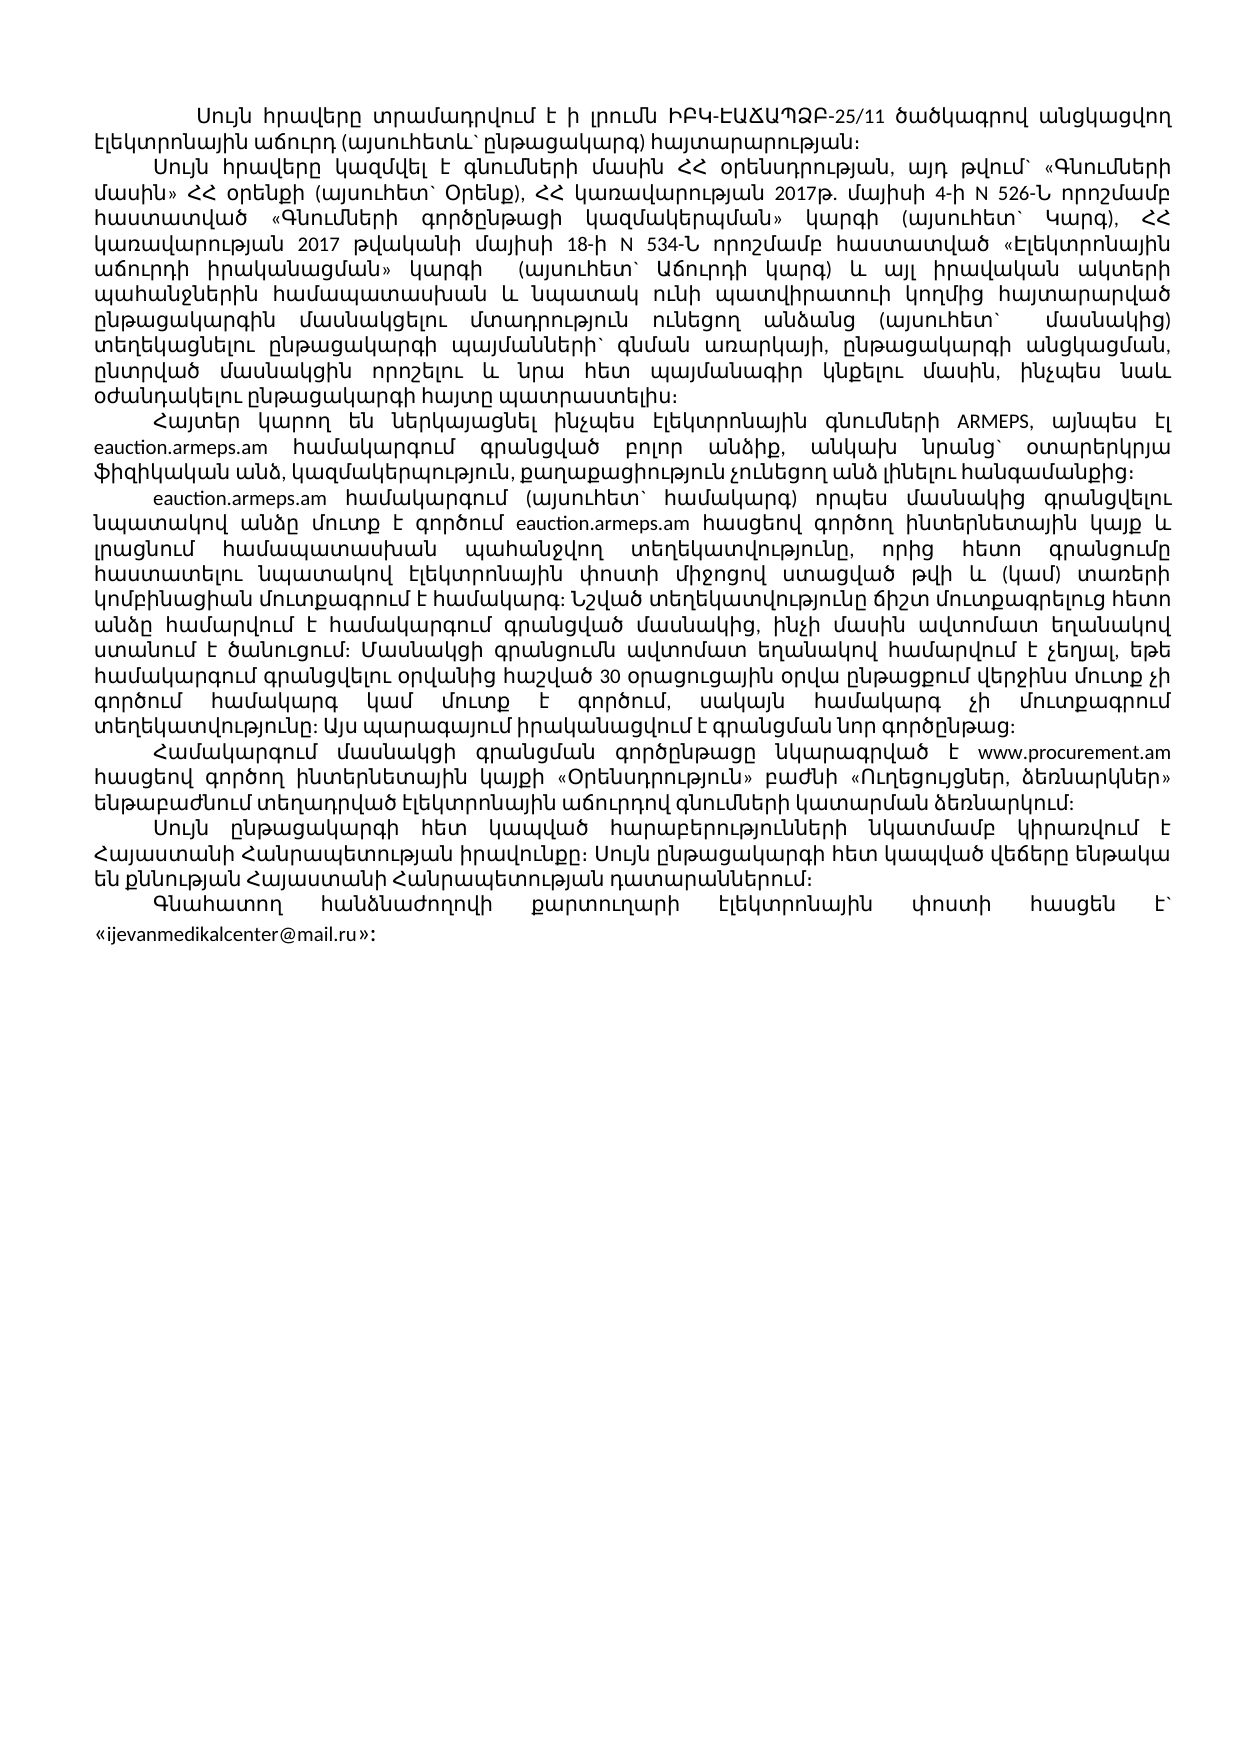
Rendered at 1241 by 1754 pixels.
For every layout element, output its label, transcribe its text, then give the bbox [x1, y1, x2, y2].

text Սույն ընթացակարգի հետ կապված հարաբերությունների նկատմամբ կիրառվում է Հայաստանի Հանրապետության իրավունքը։ Սույն ընթացակարգի հետ կապված վեճերը ենթակա են քննության Հայաստանի Հանրապետության դատարաններում։ [94, 815, 1171, 892]
text Գնահատող հանձնաժողովի քարտուղարի էլեկտրոնային փոստի հասցեն է` «ijevanmedikalcenter@mail.ru»: [94, 892, 1171, 948]
text Սույն հրավերը կազմվել է գնումների մասին ՀՀ օրենսդրության, այդ թվում` «Գնումների մասին» ՀՀ օրենքի (այսուհետ` Օրենք), ՀՀ կառավարության 2017թ. մայիսի 4-ի N 526-Ն որոշմամբ հաստատված «Գնումների գործընթացի կազմակերպման» կարգի (այսուհետ` Կարգ), ՀՀ կառավարության 2017 թվականի մայիսի 18-ի N 534-Ն որոշմամբ հաստատված «Էլեկտրոնային աճուրդի իրականացման» կարգի (այսուհետ` Աճուրդի կարգ) և այլ իրավական ակտերի պահանջներին համապատասխան և նպատակ ունի պատվիրատուի կողմից հայտարարված ընթացակարգին մասնակցելու մտադրություն ունեցող անձանց (այսուհետ` մասնակից) տեղեկացնելու ընթացակարգի պայմանների` գնման առարկայի, ընթացակարգի անցկացման, ընտրված մասնակցին որոշելու և նրա հետ պայմանագիր կնքելու մասին, ինչպես նաև օժանդակելու ընթացակարգի հայտը պատրաստելիս։ [94, 154, 1171, 409]
text Սույն հրավերը տրամադրվում է ի լրումն ԻԲԿ-ԷԱՃԱՊՁԲ-25/11 ծածկագրով անցկացվող էլեկտրոնային աճուրդ (այսուհետև` ընթացակարգ) հայտարարության։ [94, 104, 1171, 154]
text eauction.armeps.am համակարգում (այսուհետ` համակարգ) որպես մասնակից գրանցվելու նպատակով անձը մուտք է գործում eauction.armeps.am հասցեով գործող ինտերնետային կայք և լրացնում համապատասխան պահանջվող տեղեկատվությունը, որից հետո գրանցումը հաստատելու նպատակով էլեկտրոնային փոստի միջոցով ստացված թվի և (կամ) տառերի կոմբինացիան մուտքագրում է համակարգ: Նշված տեղեկատվությունը ճիշտ մուտքագրելուց հետո անձը համարվում է համակարգում գրանցված մասնակից, ինչի մասին ավտոմատ եղանակով ստանում է ծանուցում: Մասնակցի գրանցումն ավտոմատ եղանակով համարվում է չեղյալ, եթե համակարգում գրանցվելու օրվանից հաշված 30 օրացուցային օրվա ընթացքում վերջինս մուտք չի գործում համակարգ կամ մուտք է գործում, սակայն համակարգ չի մուտքագրում տեղեկատվությունը: Այս պարագայում իրականացվում է գրանցման նոր գործընթաց: [94, 485, 1171, 739]
text Հայտեր կարող են ներկայացնել ինչպես էլեկտրոնային գնումների ARMEPS, այնպես էլ eauction.armeps.am համակարգում գրանցված բոլոր անձիք, անկախ նրանց` օտարերկրյա ֆիզիկական անձ, կազմակերպություն, քաղաքացիություն չունեցող անձ լինելու հանգամանքից։ [94, 409, 1171, 485]
text Համակարգում մասնակցի գրանցման գործընթացը նկարագրված է www.procurement.am հասցեով գործող ինտերնետային կայքի «Օրենսդրություն» բաժնի «Ուղեցույցներ, ձեռնարկներ» ենթաբաժնում տեղադրված էլեկտրոնային աճուրդով գնումների կատարման ձեռնարկում: [94, 739, 1171, 815]
